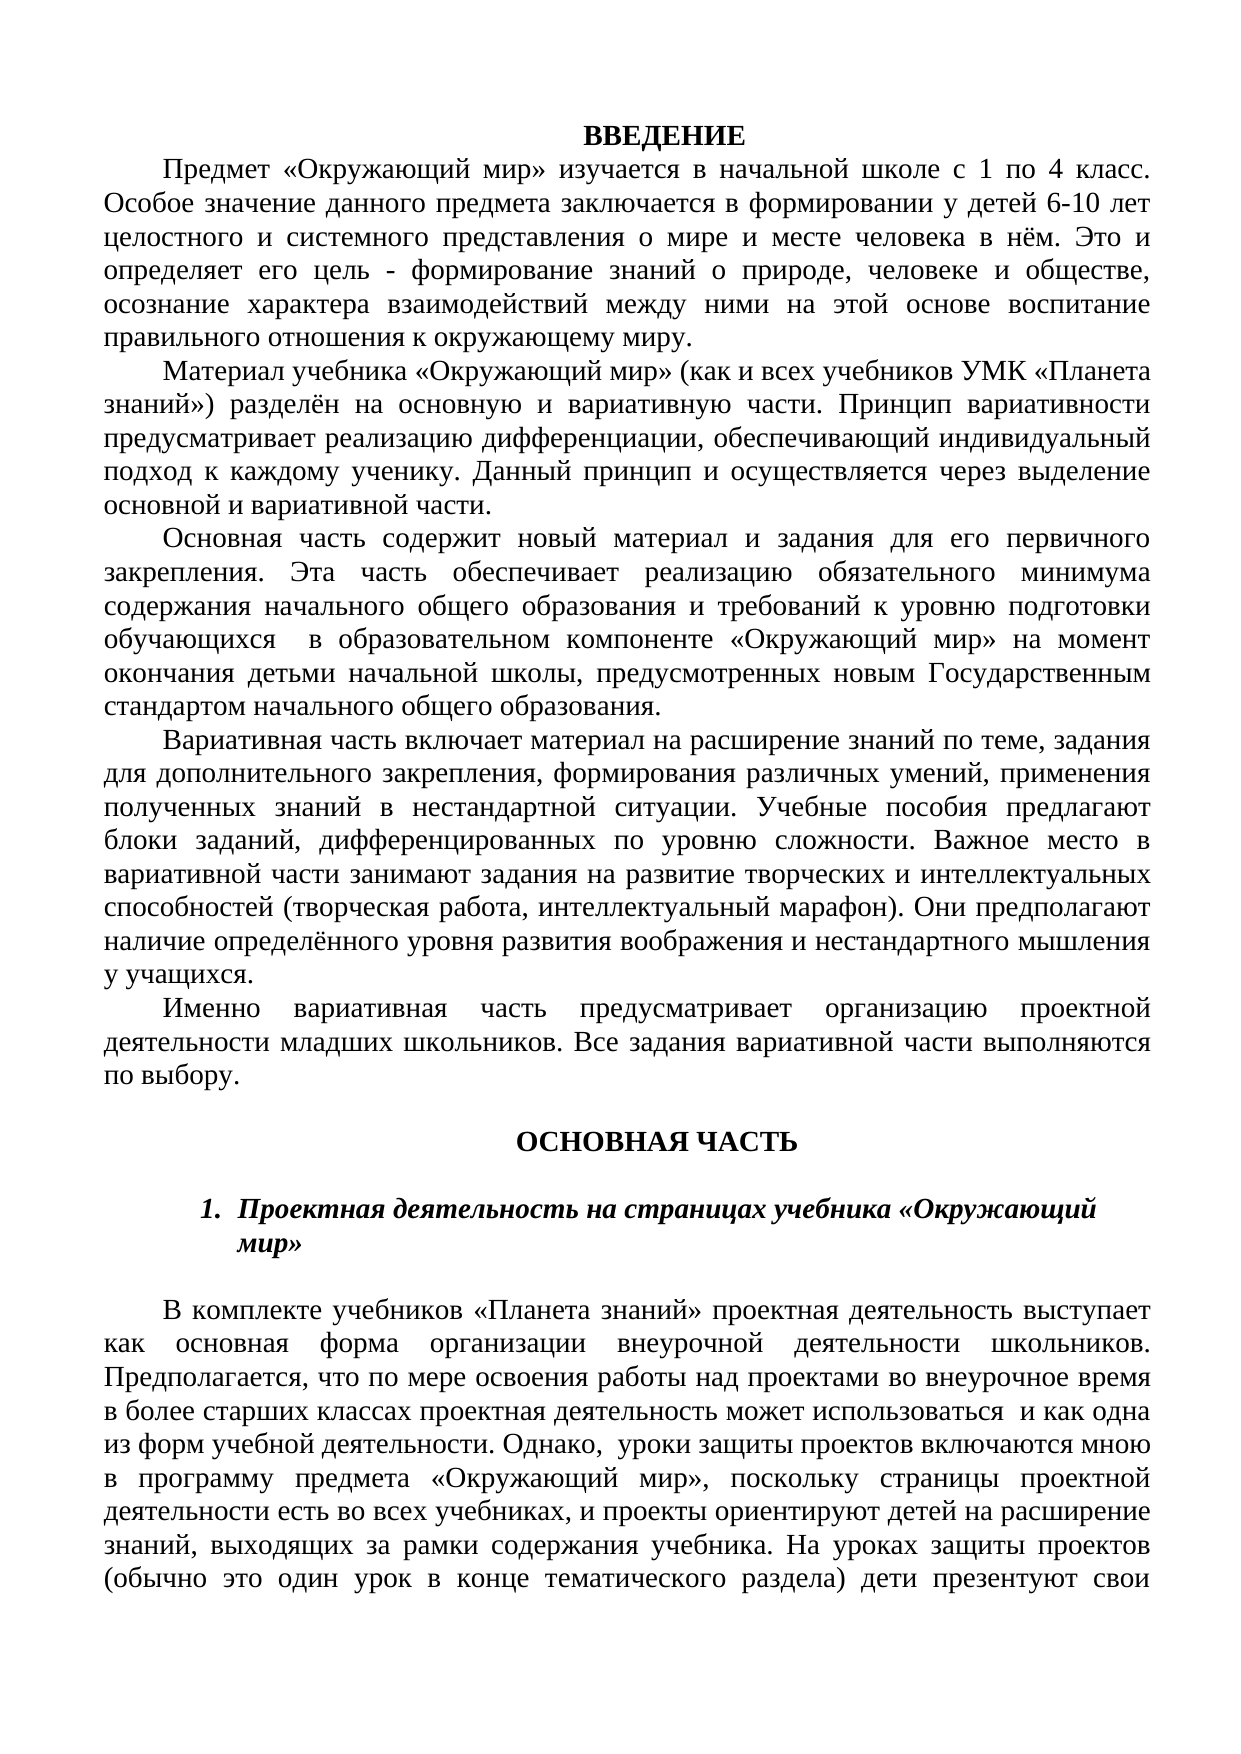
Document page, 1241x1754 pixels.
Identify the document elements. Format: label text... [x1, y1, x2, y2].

list Проектная деятельность на страницах учебника «Окружающий мир» [200, 1191, 1152, 1258]
text Именно вариативная часть предусматривает организацию проектной деятельности младших школьников. Все задания вариативной части выполняются по выбору. [103, 990, 1152, 1091]
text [103, 1292, 1152, 1594]
text Материал учебника «Окружающий мир» (как и всех учебников УМК «Планета знаний») разделён на основную и вариативную части. Принцип вариативности предусматривает реализацию дифференциации, обеспечивающий индивидуальный подход к каждому ученику. Данный принцип и осуществляется через выделение основной и вариативной части. [103, 353, 1152, 521]
text ОСНОВНАЯ ЧАСТЬ [103, 1124, 1152, 1158]
text Основная часть содержит новый материал и задания для его первичного закрепления. Эта часть обеспечивает реализацию обязательного минимума содержания начального общего образования и требований к уровню подготовки обучающихся в образовательном компоненте «Окружающий мир» на момент окончания детьми начальной школы, предусмотренных новым Государственным стандартом начального общего образования. [103, 521, 1152, 722]
text ВВЕДЕНИЕ [177, 118, 1152, 152]
text Вариативная часть включает материал на расширение знаний по теме, задания для дополнительного закрепления, формирования различных умений, применения полученных знаний в нестандартной ситуации. Учебные пособия предлагают блоки заданий, дифференцированных по уровню сложности. Важное место в вариативной части занимают задания на развитие творческих и интеллектуальных способностей (творческая работа, интеллектуальный марафон). Они предполагают наличие определённого уровня развития воображения и нестандартного мышления у учащихся. [103, 722, 1152, 990]
text Предмет «Окружающий мир» изучается в начальной школе с 1 по 4 класс. Особое значение данного предмета заключается в формировании у детей 6-10 лет целостного и системного представления о мире и месте человека в нём. Это и определяет его цель - формирование знаний о природе, человеке и обществе, осознание характера взаимодействий между ними на этой основе воспитание правильного отношения к окружающему миру. [103, 152, 1152, 353]
